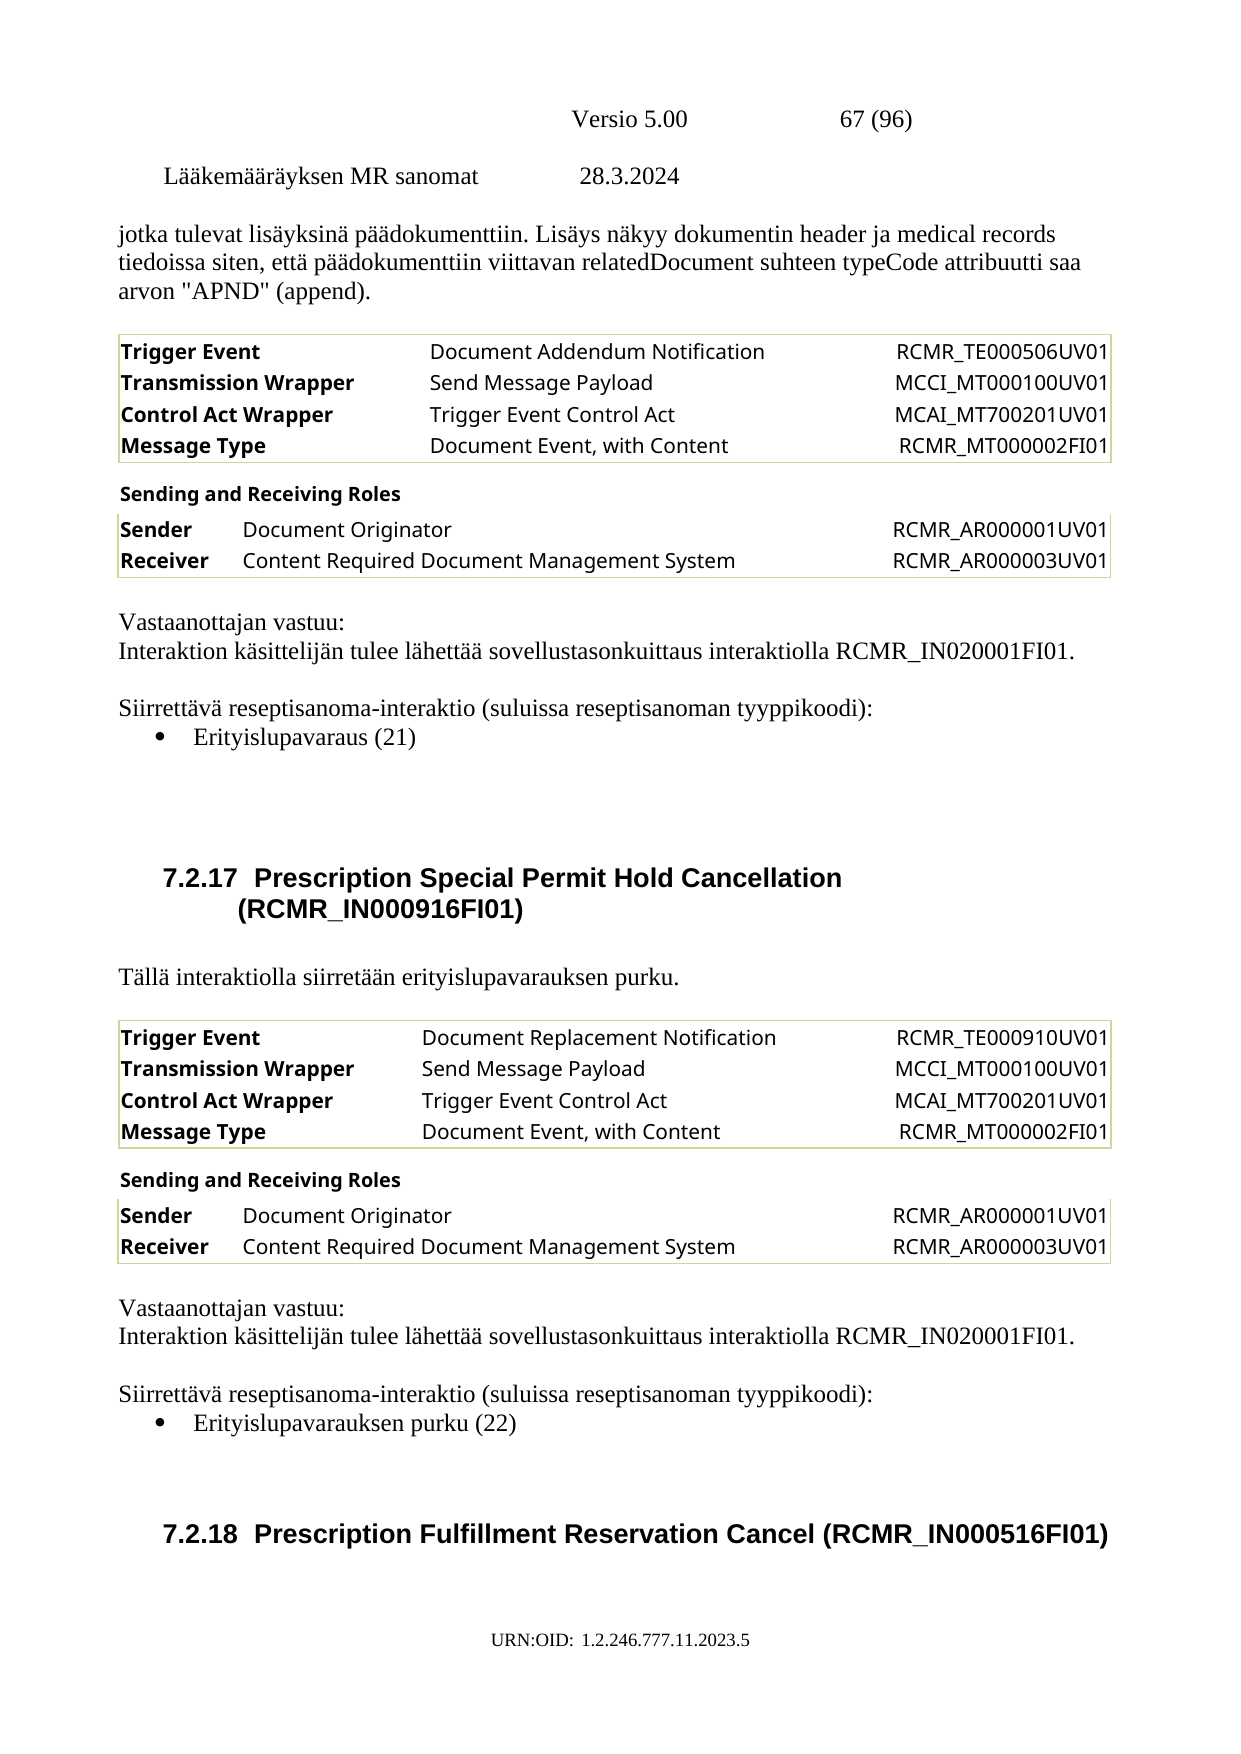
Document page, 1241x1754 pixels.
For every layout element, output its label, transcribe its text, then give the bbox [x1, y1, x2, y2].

table_cell Document Originator [241, 1199, 834, 1231]
table_cell MCCI_MT000100UV01 [834, 367, 1110, 398]
text Interaktion käsittelijän tulee lähettää sovellustasonkuittaus interaktiolla RCMR_IN020001FI01. [118, 636, 1122, 664]
subtitle Prescription Fulfillment Reservation Cancel (RCMR_IN000516FI01) [162, 1518, 1122, 1549]
table_header Sending and Receiving Roles [118, 463, 1110, 513]
list Erityislupavaraus (21) [156, 722, 1122, 751]
table_cell MCAI_MT700201UV01 [834, 399, 1110, 430]
table_cell RCMR_AR000001UV01 [834, 1199, 1110, 1231]
text Vastaanottajan vastuu: [118, 1293, 1122, 1321]
table_header Trigger Event [120, 1021, 420, 1053]
list Erityislupavarauksen purku (22) [156, 1408, 1122, 1436]
table_header Trigger Event [120, 335, 428, 367]
table_cell Document Event, with Content [428, 430, 834, 462]
text Interaktion käsittelijän tulee lähettää sovellustasonkuittaus interaktiolla RCMR_IN020001FI01. [118, 1321, 1122, 1350]
table_header Document Addendum Notification [428, 335, 834, 367]
table_cell Document Event, with Content [420, 1116, 841, 1147]
table_cell Trigger Event Control Act [420, 1084, 841, 1116]
text Vastaanottajan vastuu: [118, 607, 1122, 636]
table_cell MCCI_MT000100UV01 [841, 1053, 1110, 1084]
table_cell RCMR_AR000001UV01 [834, 514, 1110, 545]
table_header Sending and Receiving Roles [118, 1149, 1110, 1199]
table_cell Content Required Document Management System [241, 1231, 834, 1262]
table_cell RCMR_AR000003UV01 [834, 1231, 1110, 1262]
table_header RCMR_TE000506UV01 [834, 335, 1110, 367]
table_cell Content Required Document Management System [241, 545, 834, 577]
text Siirrettävä reseptisanoma-interaktio (suluissa reseptisanoman tyyppikoodi): [118, 1379, 1122, 1408]
table_cell RCMR_MT000002FI01 [841, 1116, 1110, 1147]
table_cell Control Act Wrapper [120, 399, 428, 430]
table_cell Sender [119, 1199, 241, 1231]
text Tällä interaktiolla siirretään erityislupavarauksen purku. [118, 962, 1122, 991]
table_cell Receiver [119, 545, 241, 577]
table_cell Message Type [120, 430, 428, 462]
table_cell Transmission Wrapper [120, 367, 428, 398]
table_cell MCAI_MT700201UV01 [841, 1084, 1110, 1116]
table_header RCMR_TE000910UV01 [841, 1021, 1110, 1053]
table_cell Receiver [119, 1231, 241, 1262]
table_cell Transmission Wrapper [120, 1053, 420, 1084]
table_cell Document Originator [241, 514, 834, 545]
subtitle Prescription Special Permit Hold Cancellation (RCMR_IN000916FI01) [162, 862, 1122, 956]
table_cell Sender [119, 514, 241, 545]
table_header Document Replacement Notification [420, 1021, 841, 1053]
table_cell Control Act Wrapper [120, 1084, 420, 1116]
table_cell Send Message Payload [420, 1053, 841, 1084]
table_cell Message Type [120, 1116, 420, 1147]
table_cell RCMR_AR000003UV01 [834, 545, 1110, 577]
table_cell Send Message Payload [428, 367, 834, 398]
table_cell Trigger Event Control Act [428, 399, 834, 430]
text Siirrettävä reseptisanoma-interaktio (suluissa reseptisanoman tyyppikoodi): [118, 693, 1122, 722]
table_cell RCMR_MT000002FI01 [834, 430, 1110, 462]
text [118, 219, 1122, 305]
